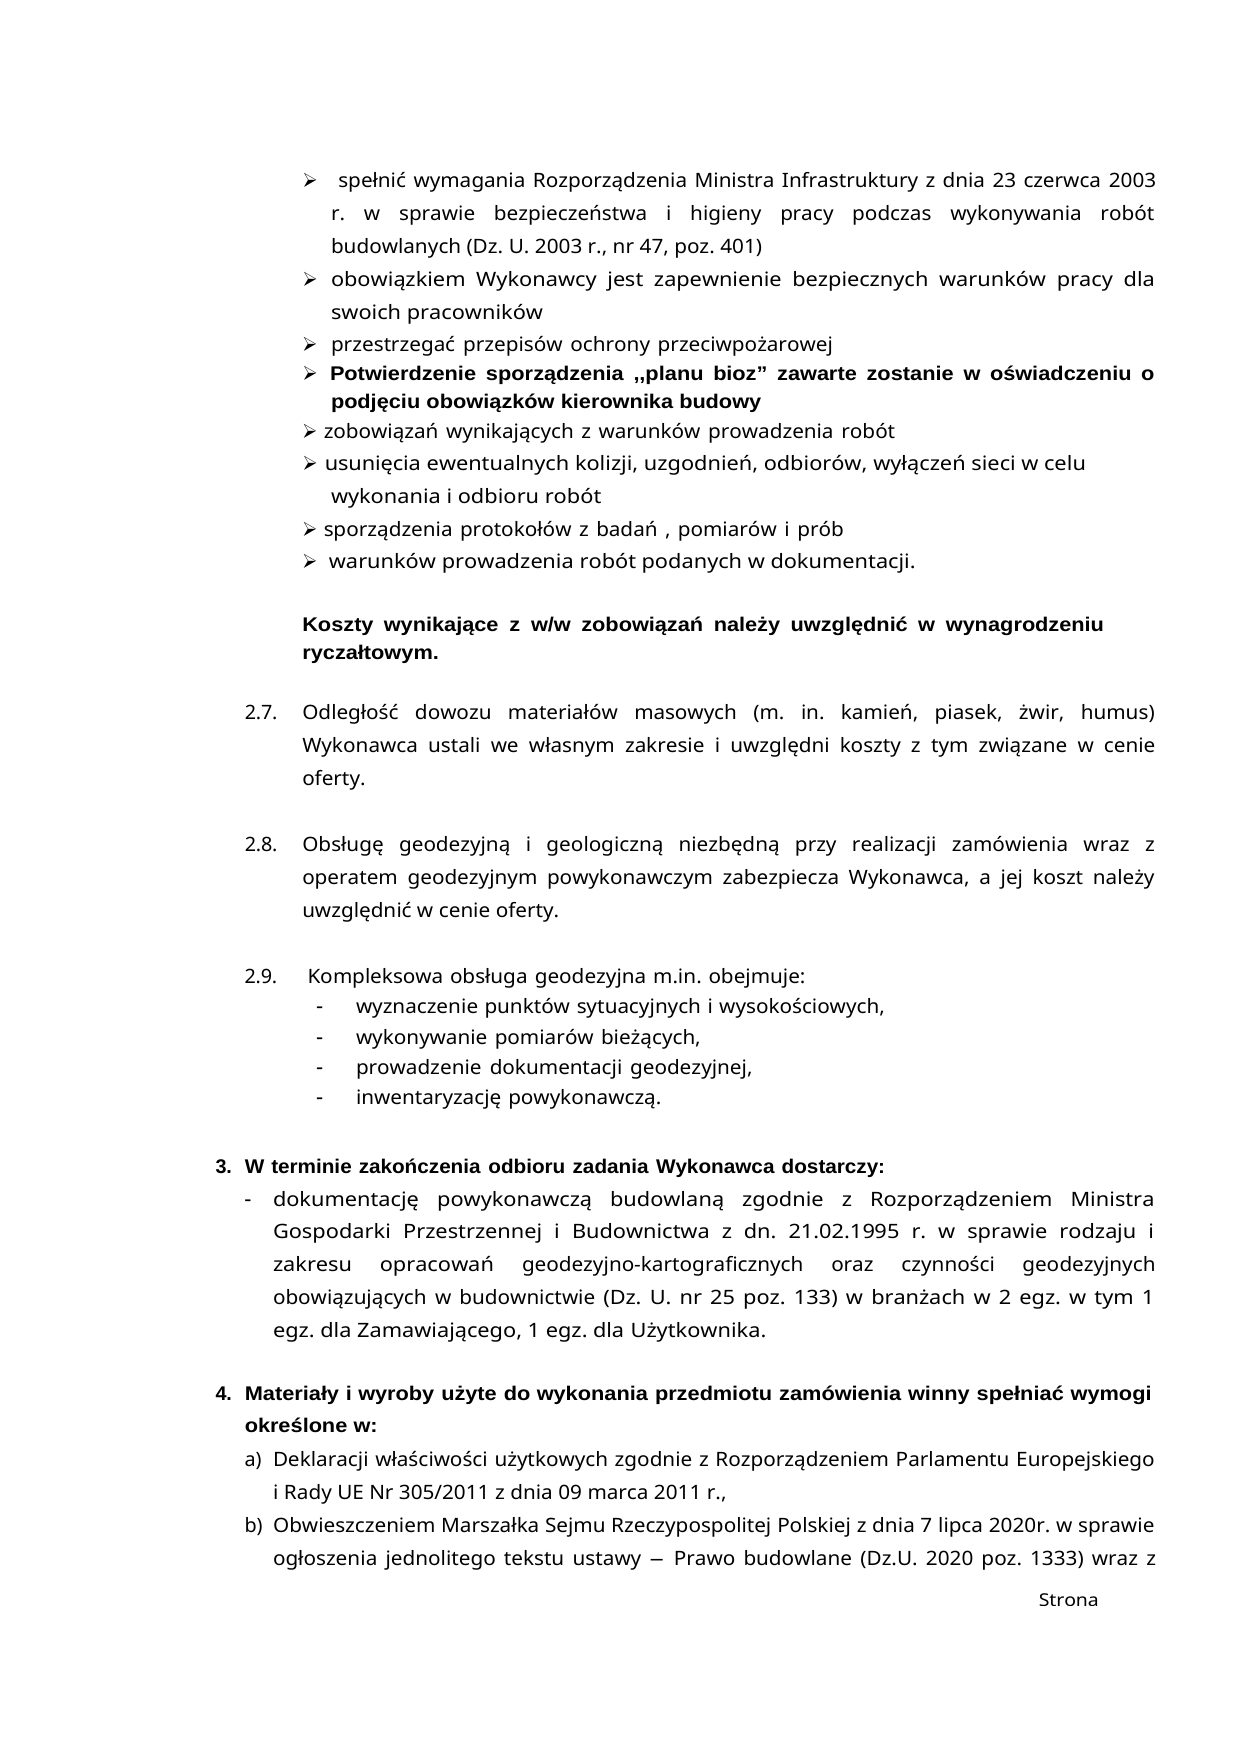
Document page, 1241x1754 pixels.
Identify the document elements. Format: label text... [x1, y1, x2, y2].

subtitle Koszty wynikające z w/w zobowiązań należy uwzględnić w wynagrodzeniu ryczałtowym. [302, 613, 1157, 663]
list inwentaryzację powykonawczą. [316, 1084, 1203, 1111]
subtitle Potwierdzenie sporządzenia ,,planu bioz” zawarte zostanie w oświadczeniu o podjęciu obowiązków kierownika budowy [302, 362, 1155, 412]
list spełnić wymagania Rozporządzenia Ministra Infrastruktury z dnia 23 czerwca 2003 r. w sprawie bezpieczeństwa i higieny pracy podczas wykonywania robót budowlanych (Dz. U. 2003 r., nr 47, poz. 401) [302, 167, 1156, 259]
list usunięcia ewentualnych kolizji, uzgodnień, odbiorów, wyłączeń sieci w celu wykonania i odbioru robót [302, 449, 1156, 509]
list sporządzenia protokołów z badań , pomiarów i prób [302, 515, 1203, 542]
list obowiązkiem Wykonawcy jest zapewnienie bezpiecznych warunków pracy dla swoich pracowników [302, 265, 1156, 325]
subtitle W terminie zakończenia odbioru zadania Wykonawca dostarczy: [215, 1155, 1203, 1177]
list warunków prowadzenia robót podanych w dokumentacji. [302, 547, 1203, 574]
list wykonywanie pomiarów bieżących, [316, 1023, 1203, 1050]
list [244, 1511, 1156, 1571]
list przestrzegać przepisów ochrony przeciwpożarowej [302, 331, 1203, 358]
list dokumentację powykonawczą budowlaną zgodnie z Rozporządzeniem Ministra Gospodarki Przestrzennej i Budownictwa z dn. 21.02.1995 r. w sprawie rodzaju i zakresu opracowań geodezyjno-kartograficznych oraz czynności geodezyjnych obowiązujących w budownictwie (Dz. U. nr 25 poz. 133) w branżach w 2 egz. w tym 1 egz. dla Zamawiającego, 1 egz. dla Użytkownika. [244, 1185, 1155, 1343]
list Deklaracji właściwości użytkowych zgodnie z Rozporządzeniem Parlamentu Europejskiego i Rady UE Nr 305/2011 z dnia 09 marca 2011 r., [244, 1445, 1156, 1505]
list prowadzenie dokumentacji geodezyjnej, [316, 1053, 1203, 1080]
list wyznaczenie punktów sytuacyjnych i wysokościowych, [316, 993, 1203, 1019]
subtitle Materiały i wyroby użyte do wykonania przedmiotu zamówienia winny spełniać wymogi określone w: [215, 1382, 1156, 1436]
list Odległość dowozu materiałów masowych (m. in. kamień, piasek, żwir, humus) Wykonawca ustali we własnym zakresie i uwzględni koszty z tym związane w cenie oferty. [244, 698, 1156, 792]
list zobowiązań wynikających z warunków prowadzenia robót [302, 417, 1203, 444]
list Obsługę geodezyjną i geologiczną niezbędną przy realizacji zamówienia wraz z operatem geodezyjnym powykonawczym zabezpiecza Wykonawca, a jej koszt należy uwzględnić w cenie oferty. [244, 830, 1156, 923]
list Kompleksowa obsługa geodezyjna m.in. obejmuje: [244, 962, 1203, 989]
